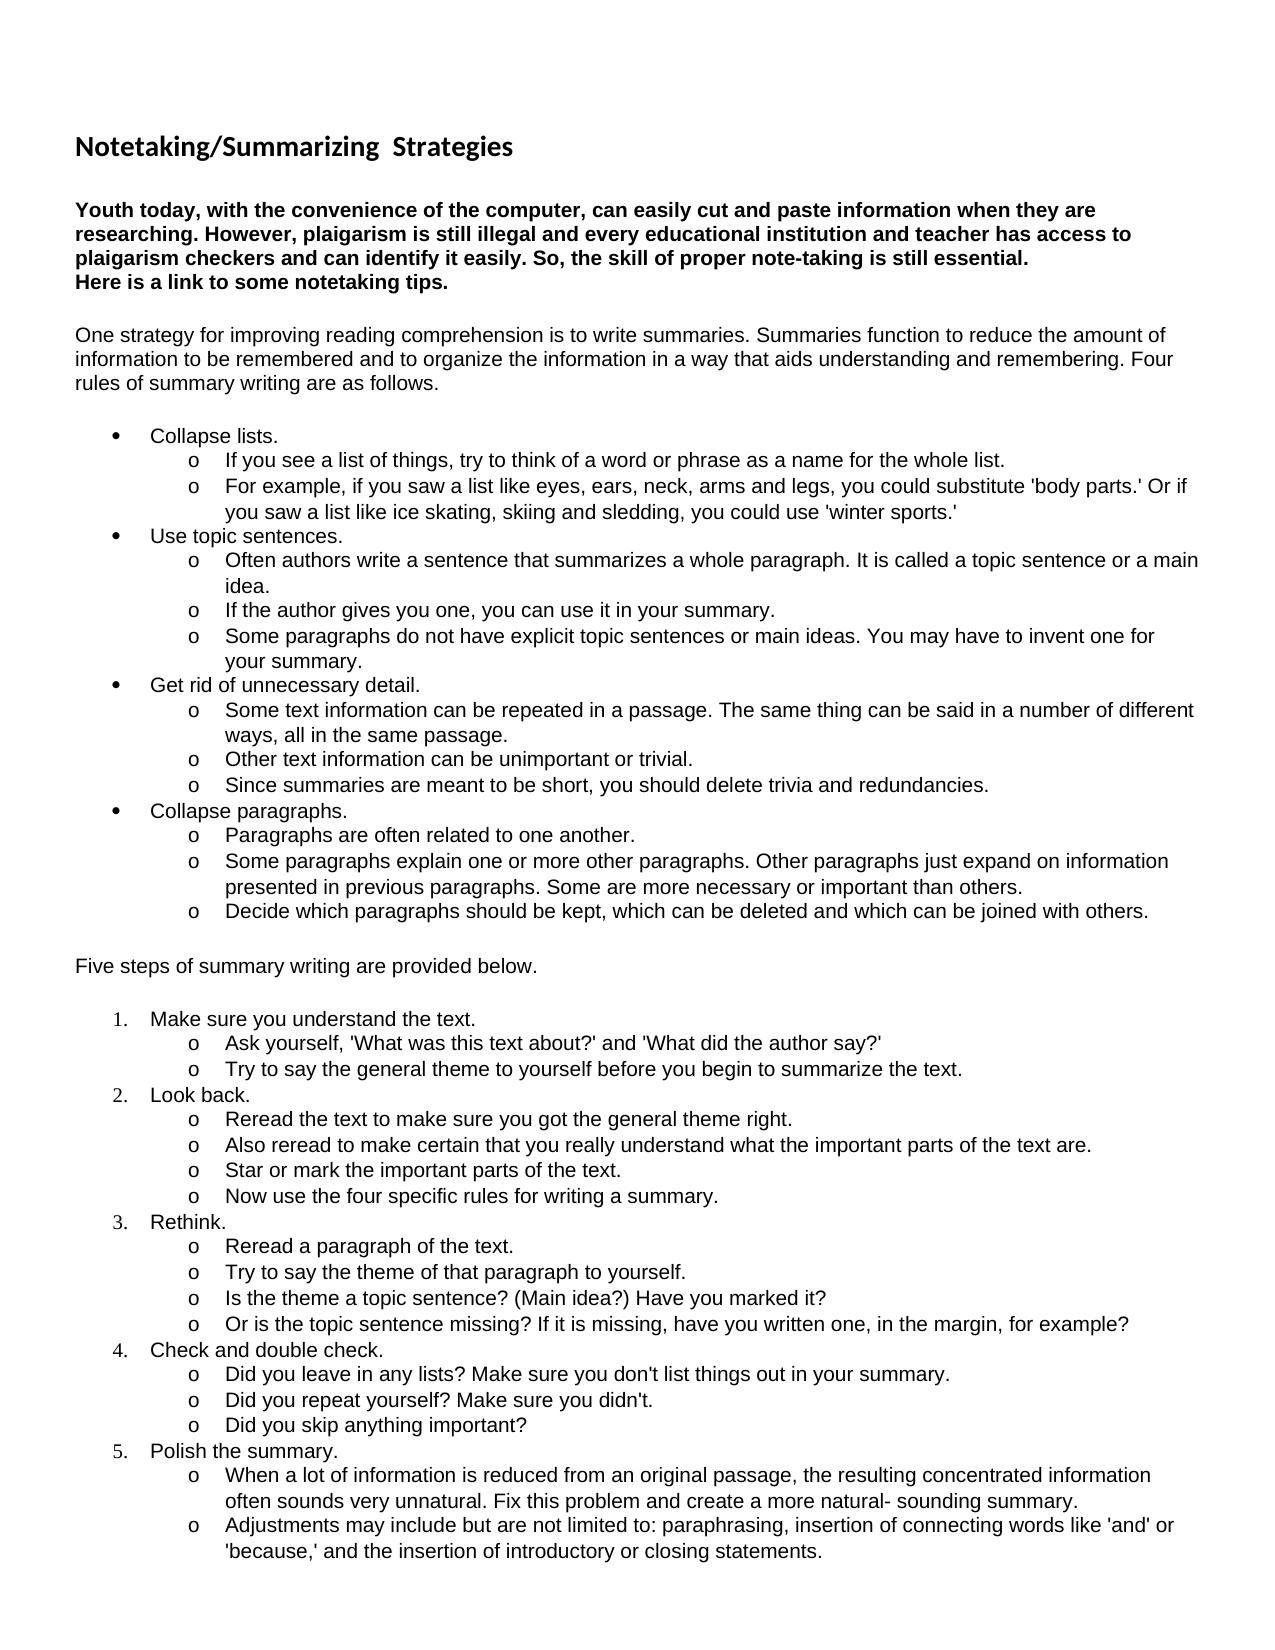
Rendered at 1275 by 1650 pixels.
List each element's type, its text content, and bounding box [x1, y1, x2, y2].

list Look back. [112, 1082, 1200, 1107]
list Since summaries are meant to be short, you should delete trivia and redundancies. [187, 773, 1200, 799]
list Now use the four specific rules for writing a summary. [187, 1184, 1200, 1210]
list Did you leave in any lists? Make sure you don't list things out in your summary. [187, 1362, 1200, 1387]
list Adjustments may include but are not limited to: paraphrasing, insertion of connecting words like 'and' or 'because,' and the insertion of introductory or closing statements. [187, 1513, 1200, 1563]
list When a lot of information is reduced from an original passage, the resulting concentrated information often sounds very unnatural. Fix this problem and create a more natural- sounding summary. [187, 1463, 1200, 1513]
text One strategy for improving reading comprehension is to write summaries. Summaries function to reduce the amount of information to be remembered and to organize the information in a way that aids understanding and remembering. Four rules of summary writing are as follows. [75, 323, 1200, 395]
list Use topic sentences. [112, 524, 1200, 548]
list Often authors write a sentence that summarizes a whole paragraph. It is called a topic sentence or a main idea. [187, 548, 1200, 598]
list Is the theme a topic sentence? (Main idea?) Have you marked it? [187, 1286, 1200, 1312]
list Or is the topic sentence missing? If it is missing, have you written one, in the margin, for example? [187, 1312, 1200, 1337]
list Paragraphs are often related to one another. [187, 823, 1200, 849]
list Star or mark the important parts of the text. [187, 1158, 1200, 1184]
list Did you skip anything important? [187, 1413, 1200, 1439]
list Make sure you understand the text. [112, 1007, 1200, 1031]
list Did you repeat yourself? Make sure you didn't. [187, 1387, 1200, 1413]
list Reread the text to make sure you got the general theme right. [187, 1107, 1200, 1132]
text Notetaking/Summarizing Strategies [75, 128, 1200, 164]
list Also reread to make certain that you really understand what the important parts of the text are. [187, 1132, 1200, 1158]
list Decide which paragraphs should be kept, which can be deleted and which can be joined with others. [187, 898, 1200, 924]
list Some paragraphs explain one or more other paragraphs. Other paragraphs just expand on information presented in previous paragraphs. Some are more necessary or important than others. [187, 849, 1200, 898]
list Some paragraphs do not have explicit topic sentences or main ideas. You may have to invent one for your summary. [187, 623, 1200, 673]
text Five steps of summary writing are provided below. [75, 953, 1200, 977]
list Get rid of unnecessary detail. [112, 673, 1200, 697]
list Reread a paragraph of the text. [187, 1234, 1200, 1260]
list Check and double check. [112, 1337, 1200, 1362]
list Ask yourself, 'What was this text about?' and 'What did the author say?' [187, 1031, 1200, 1057]
list Some text information can be repeated in a passage. The same thing can be said in a number of different ways, all in the same passage. [187, 697, 1200, 747]
list Collapse paragraphs. [112, 799, 1200, 823]
list Other text information can be unimportant or trivial. [187, 747, 1200, 773]
list Rethink. [112, 1210, 1200, 1234]
list Polish the summary. [112, 1439, 1200, 1463]
list If the author gives you one, you can use it in your summary. [187, 598, 1200, 623]
list Collapse lists. [112, 424, 1200, 448]
list For example, if you saw a list like eyes, ears, neck, arms and legs, you could substitute 'body parts.' Or if you saw a list like ice skating, skiing and sledding, you could use 'winter sports.' [187, 474, 1200, 524]
list Try to say the theme of that paragraph to yourself. [187, 1260, 1200, 1286]
list If you see a list of things, try to think of a word or phrase as a name for the whole list. [187, 448, 1200, 474]
text Youth today, with the convenience of the computer, can easily cut and paste information when they are researching. However, plaigarism is still illegal and every educational institution and teacher has access to plaigarism checkers and can identify it easily. So, the skill of proper note-taking is still essential. Here is a link to some notetaking tips. [75, 198, 1200, 294]
list Try to say the general theme to yourself before you begin to summarize the text. [187, 1057, 1200, 1082]
